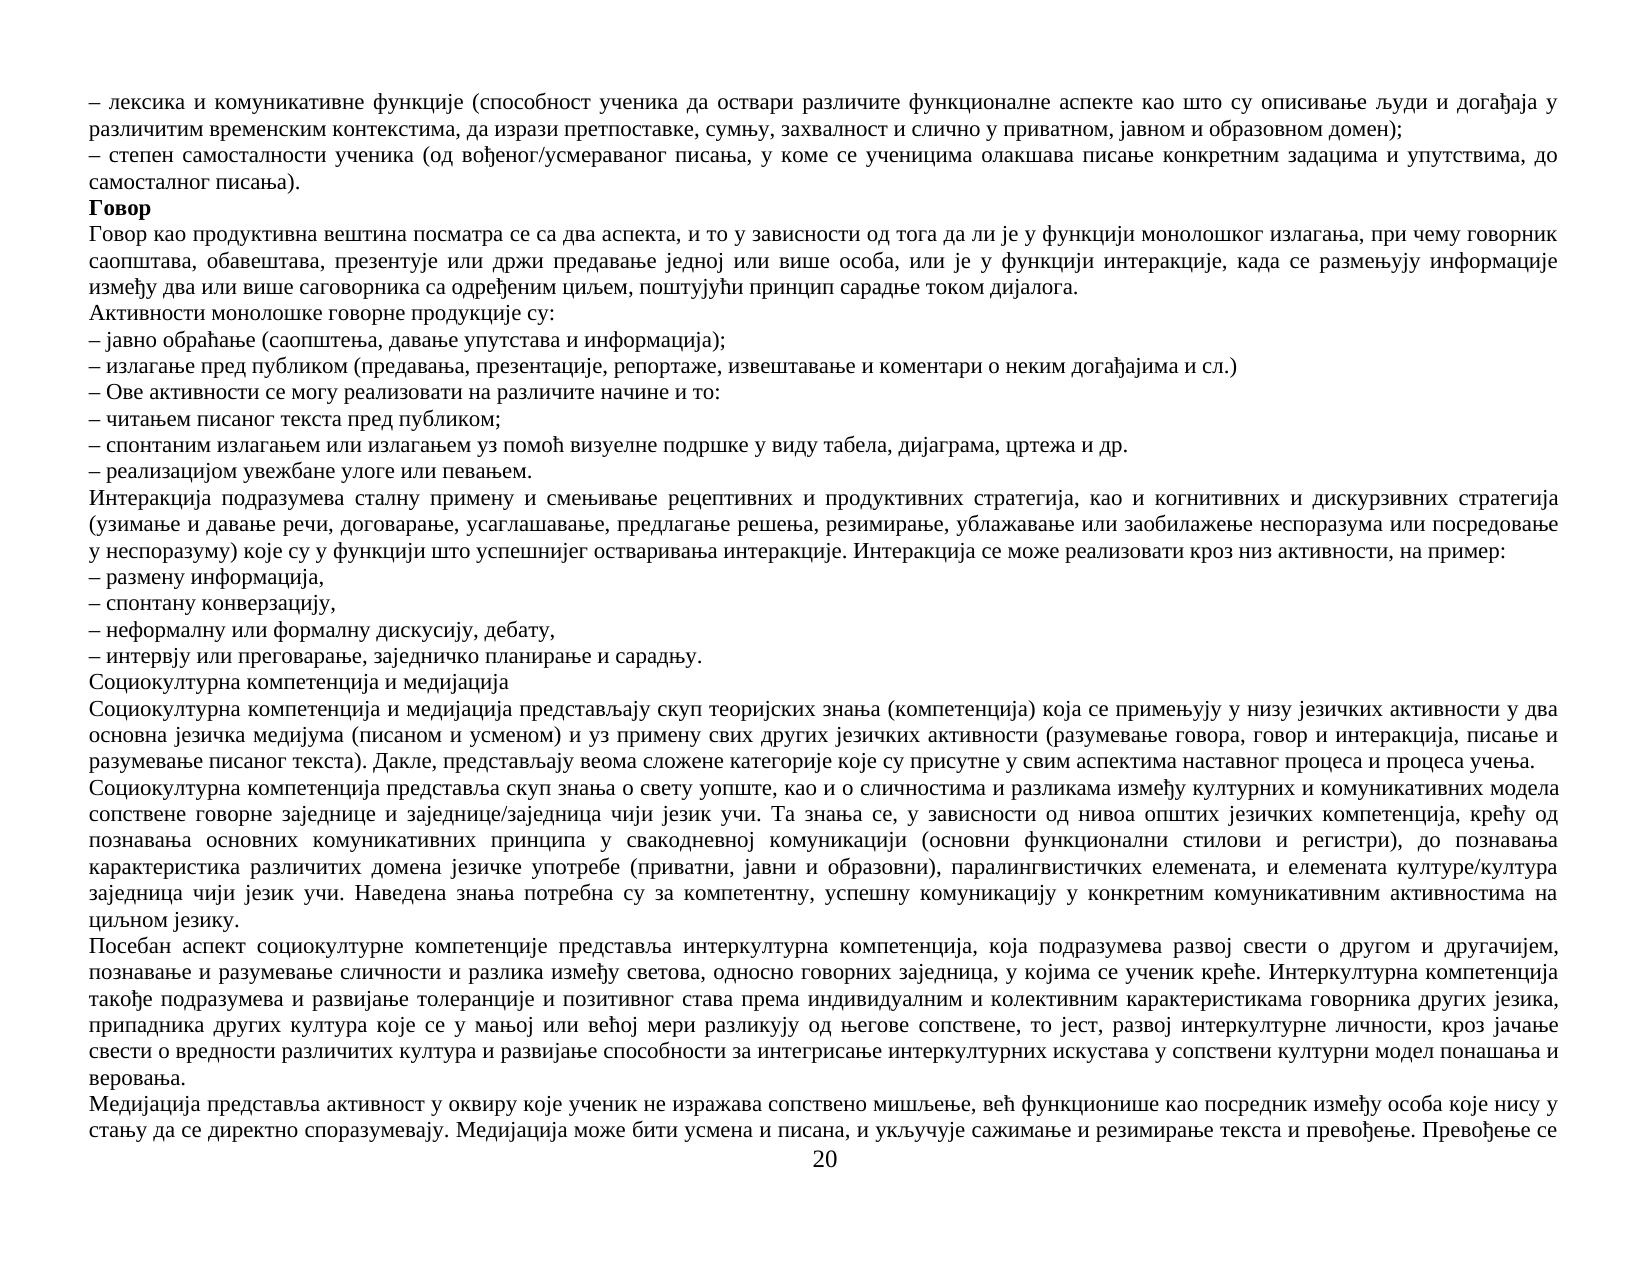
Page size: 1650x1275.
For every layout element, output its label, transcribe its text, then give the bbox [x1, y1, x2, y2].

text – интервју или преговарање, заједничко планирање и сарадњу. [89, 642, 1561, 668]
text – неформалну или формалну дискусију, дебату, [89, 616, 1561, 642]
text – степен самосталности ученика (од вођеног/усмераваног писања, у коме се ученицима олакшава писање конкретним задацима и упутствима, до самосталног писања). [89, 141, 1561, 194]
text Интеракција подразумева сталну примену и смењивање рецептивних и продуктивних стратегија, као и когнитивних и дискурзивних стратегија (узимање и давање речи, договарање, усаглашавање, предлагање решења, резимирање, ублажавање или заобилажење неспоразума или посредовање у неспоразуму) које су у функцији што успешнијег остваривања интеракције. Интеракција се може реализовати кроз низ активности, на пример: [89, 484, 1561, 563]
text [89, 1090, 1561, 1143]
text Говор као продуктивна вештина посматра се са два аспекта, и то у зависности од тога да ли је у функцији монолошког излагања, при чему говорник саопштава, обавештава, презентује или држи предавање једној или више особа, или је у функцији интеракције, када се размењују информације између два или више саговорника са одређеним циљем, поштујући принцип сарадње током дијалога. [89, 220, 1561, 299]
text Социокултурна компетенција представља скуп знања о свету уопште, као и о сличностима и разликама између културних и комуникативних модела сопствене говорне заједнице и заједнице/заједница чији језик учи. Та знања се, у зависности од нивоа општих језичких компетенција, крећу од познавања основних комуникативних принципа у свакодневној комуникацији (основни функционални стилови и регистри), до познавања карактеристика различитих домена језичке употребе (приватни, јавни и образовни), паралингвистичких елемената, и елемената културе/култура заједница чији језик учи. Наведена знања потребна су за компетентну, успешну комуникацију у конкретним комуникативним активностима на циљном језику. [89, 774, 1561, 932]
text – реализацијом увежбане улоге или певањем. [89, 458, 1561, 484]
text – размену информација, [89, 563, 1561, 589]
text Социокултурна компетенција и медијација представљају скуп теоријских знања (компетенција) која се примењују у низу језичких активности у два основна језичка медијума (писаном и усменом) и уз примену свих других језичких активности (разумевање говора, говор и интеракција, писање и разумевање писаног текста). Дакле, представљају веома сложене категорије које су присутне у свим аспектима наставног процеса и процеса учења. [89, 695, 1561, 774]
text – спонтаним излагањем или излагањем уз помоћ визуелне подршке у виду табела, дијаграма, цртежа и др. [89, 431, 1561, 458]
text – јавно обраћање (саопштења, давање упутстава и информација); [89, 326, 1561, 352]
text Посебан аспект социокултурне компетенције представља интеркултурна компетенција, која подразумева развој свести о другом и другачијем, познавање и разумевање сличности и разлика између светова, односно говорних заједница, у којима се ученик креће. Интеркултурна компетенција такође подразумева и развијање толеранције и позитивног става према индивидуалним и колективним карактеристикама говорника других језика, припадника других култура које се у мањој или већој мери разликују од његове сопствене, то јест, развој интеркултурне личности, кроз јачање свести о вредности различитих култура и развијање способности за интегрисање интеркултурних искустава у сопствени културни модел понашања и веровања. [89, 932, 1561, 1090]
text – спонтану конверзацију, [89, 589, 1561, 616]
text – лексика и комуникативне функције (способност ученика да оствари различите функционалне аспекте као што су описивање људи и догађаја у различитим временским контекстима, да изрази претпоставке, сумњу, захвалност и слично у приватном, јавном и образовном домен); [89, 89, 1561, 141]
text Говор [89, 194, 1561, 220]
text Социокултурна компетенција и медијација [89, 668, 1561, 695]
text – Ове активности се могу реализовати на различите начине и то: [89, 378, 1561, 405]
text – излагање пред публиком (предавања, презентације, репортаже, извештавање и коментари о неким догађајима и сл.) [89, 352, 1561, 378]
text – читањем писаног текста пред публиком; [89, 405, 1561, 431]
text Активности монолошке говорне продукције су: [89, 299, 1561, 326]
